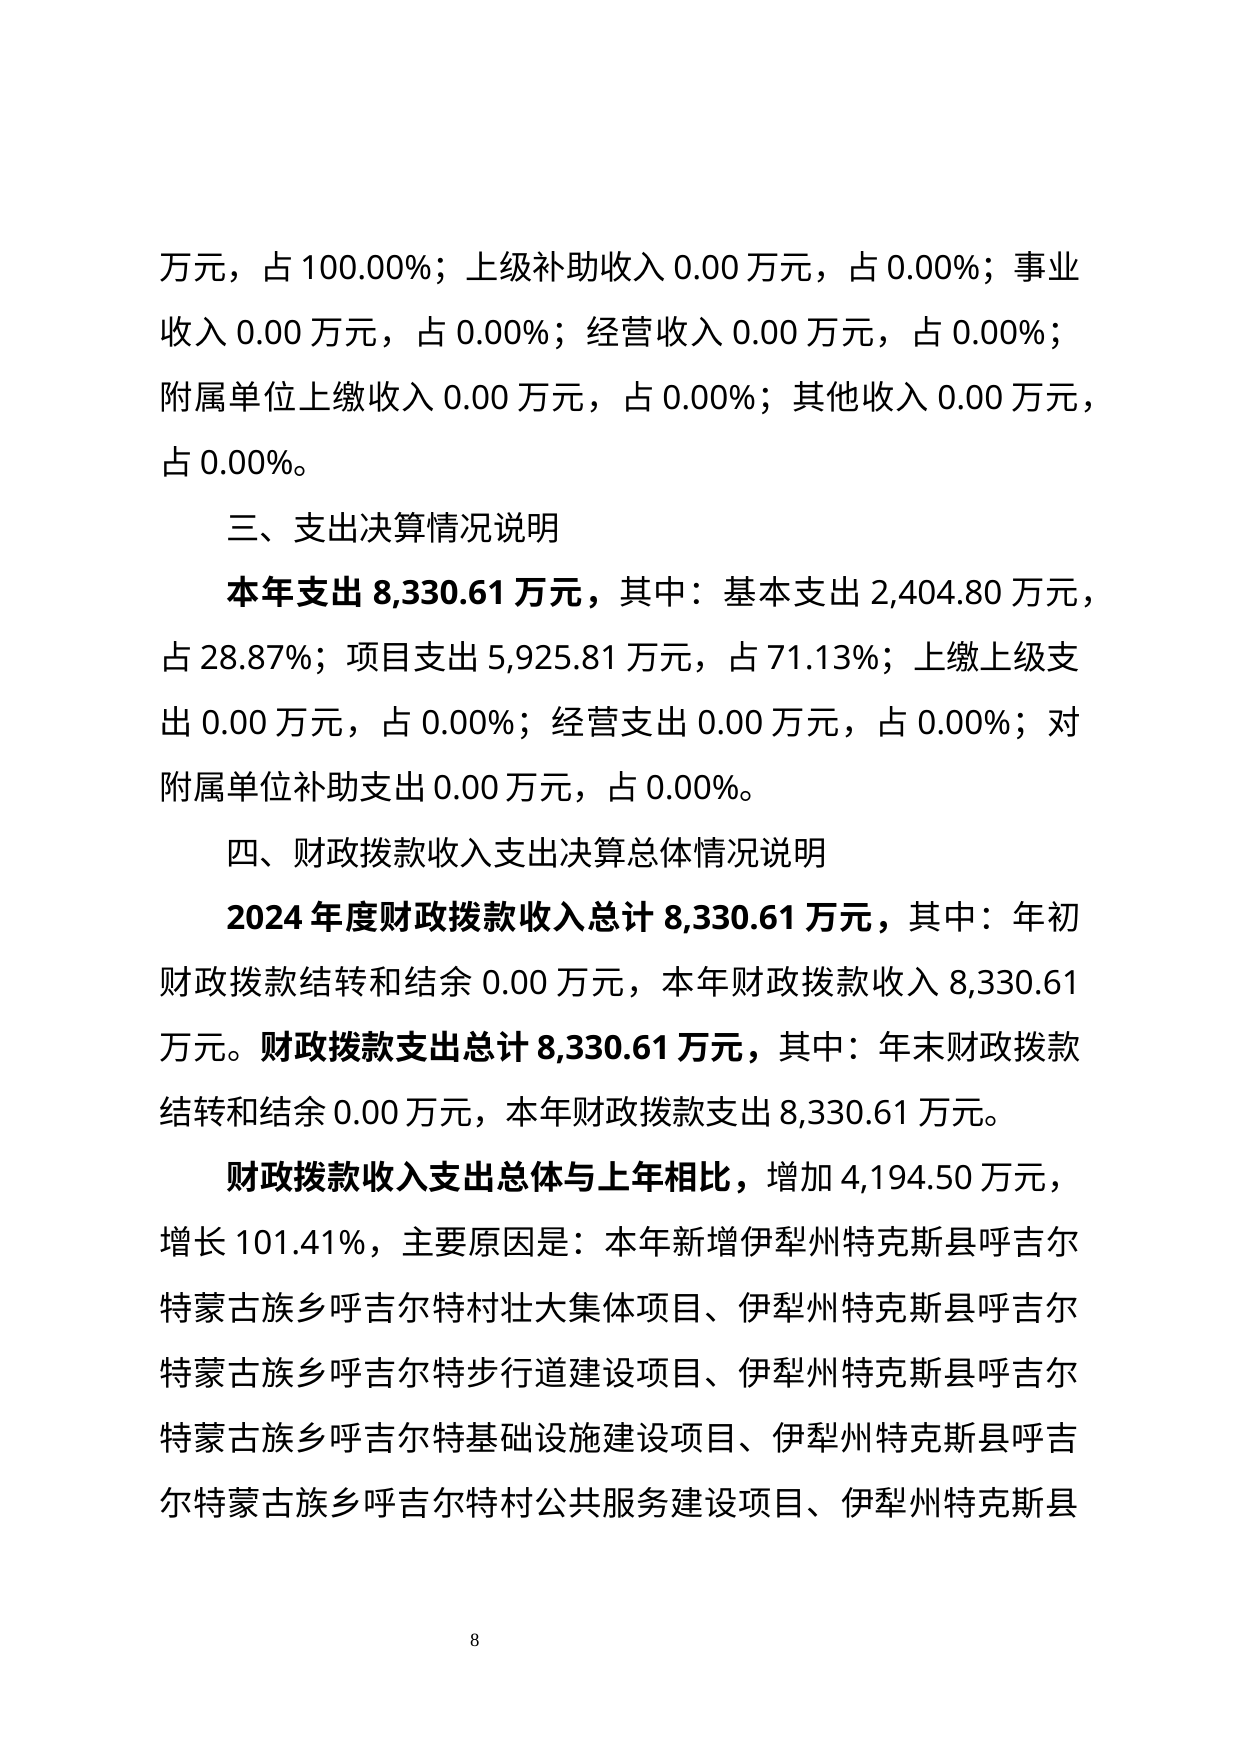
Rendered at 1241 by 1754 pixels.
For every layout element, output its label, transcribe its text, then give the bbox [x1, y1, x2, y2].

text 四、财政拨款收入支出决算总体情况说明 [159, 818, 1081, 883]
text 本年支出8,330.61万元，其中：基本支出2,404.80万元，占28.87%；项目支出5,925.81万元，占71.13%；上缴上级支出0.00万元，占0.00%；经营支出0.00万元，占0.00%；对附属单位补助支出0.00万元，占0.00%。 [159, 558, 1081, 818]
text 2024年度财政拨款收入总计8,330.61万元，其中：年初财政拨款结转和结余0.00万元，本年财政拨款收入8,330.61万元。财政拨款支出总计8,330.61万元，其中：年末财政拨款结转和结余0.00万元，本年财政拨款支出8,330.61万元。 [159, 883, 1081, 1143]
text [159, 1143, 1081, 1533]
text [159, 233, 1081, 493]
text 三、支出决算情况说明 [159, 493, 1081, 558]
